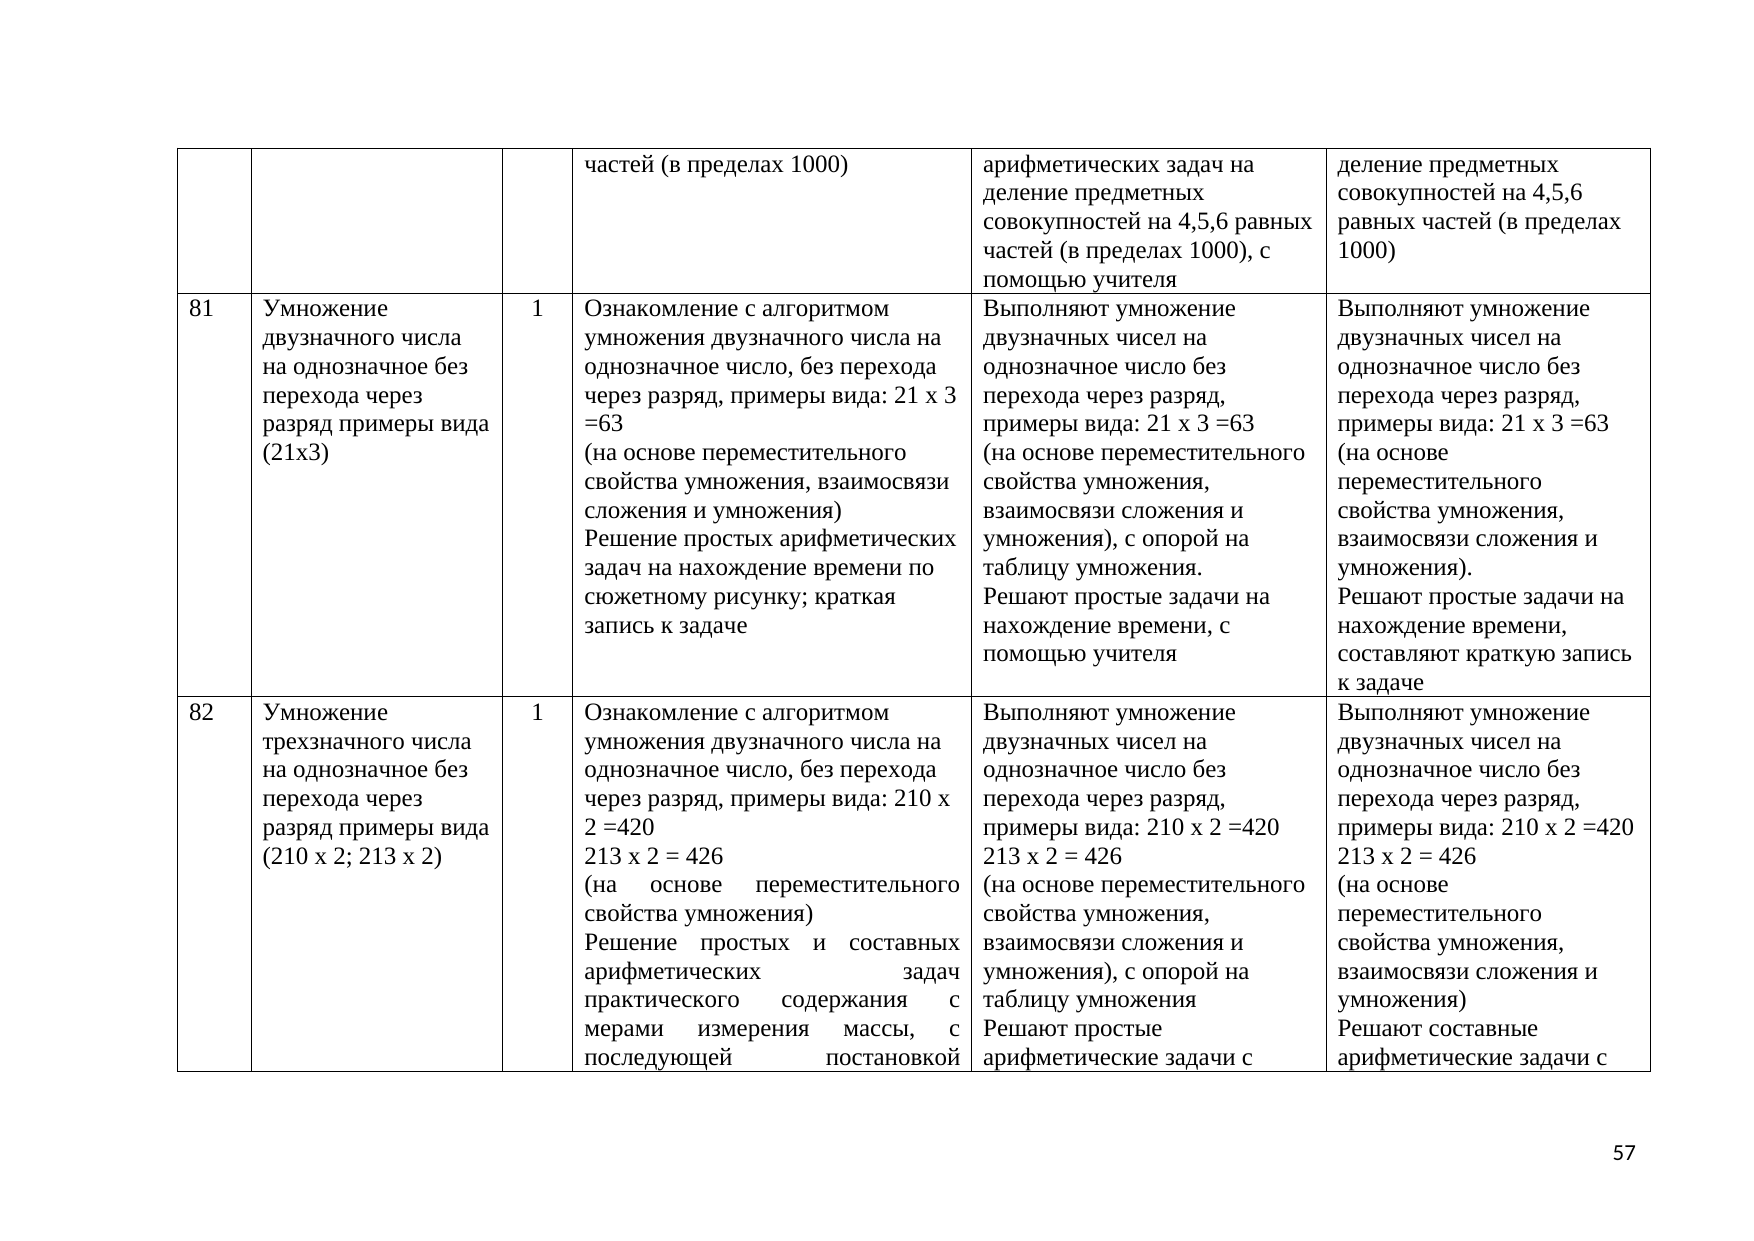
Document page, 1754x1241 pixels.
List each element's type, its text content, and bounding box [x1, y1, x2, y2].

table_cell 1 [503, 697, 572, 1071]
table_cell 81 [178, 294, 251, 696]
table_cell 1 [503, 294, 572, 696]
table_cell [972, 149, 1326, 292]
table_cell Выполняют умножение двузначных чисел на однозначное число без перехода через разряд, примеры вида: 21 х 3 =63 (на основе переместительного свойства умножения, взаимосвязи сложения и умножения), с опорой на таблицу умножения. Решают простые задачи на нахождение времени, с помощью учителя [972, 294, 1326, 696]
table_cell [573, 697, 971, 1071]
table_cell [1327, 149, 1650, 292]
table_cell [573, 149, 971, 292]
table_cell Ознакомление с алгоритмом умножения двузначного числа на однозначное число, без перехода через разряд, примеры вида: 21 х 3 =63 (на основе переместительного свойства умножения, взаимосвязи сложения и умножения) Решение простых арифметических задач на нахождение времени по сюжетному рисунку; краткая запись к задаче [573, 294, 971, 696]
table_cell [972, 697, 1326, 1071]
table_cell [1327, 697, 1650, 1071]
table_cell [252, 697, 502, 1071]
table_cell Умножение двузначного числа на однозначное без перехода через разряд примеры вида (21х3) [252, 294, 502, 696]
table_cell Выполняют умножение двузначных чисел на однозначное число без перехода через разряд, примеры вида: 21 х 3 =63 (на основе переместительного свойства умножения, взаимосвязи сложения и умножения). Решают простые задачи на нахождение времени, составляют краткую запись к задаче [1327, 294, 1650, 696]
table_cell 82 [178, 697, 251, 1071]
table_cell 80 [178, 149, 251, 292]
table_cell 1 [503, 149, 572, 292]
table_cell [252, 149, 502, 292]
